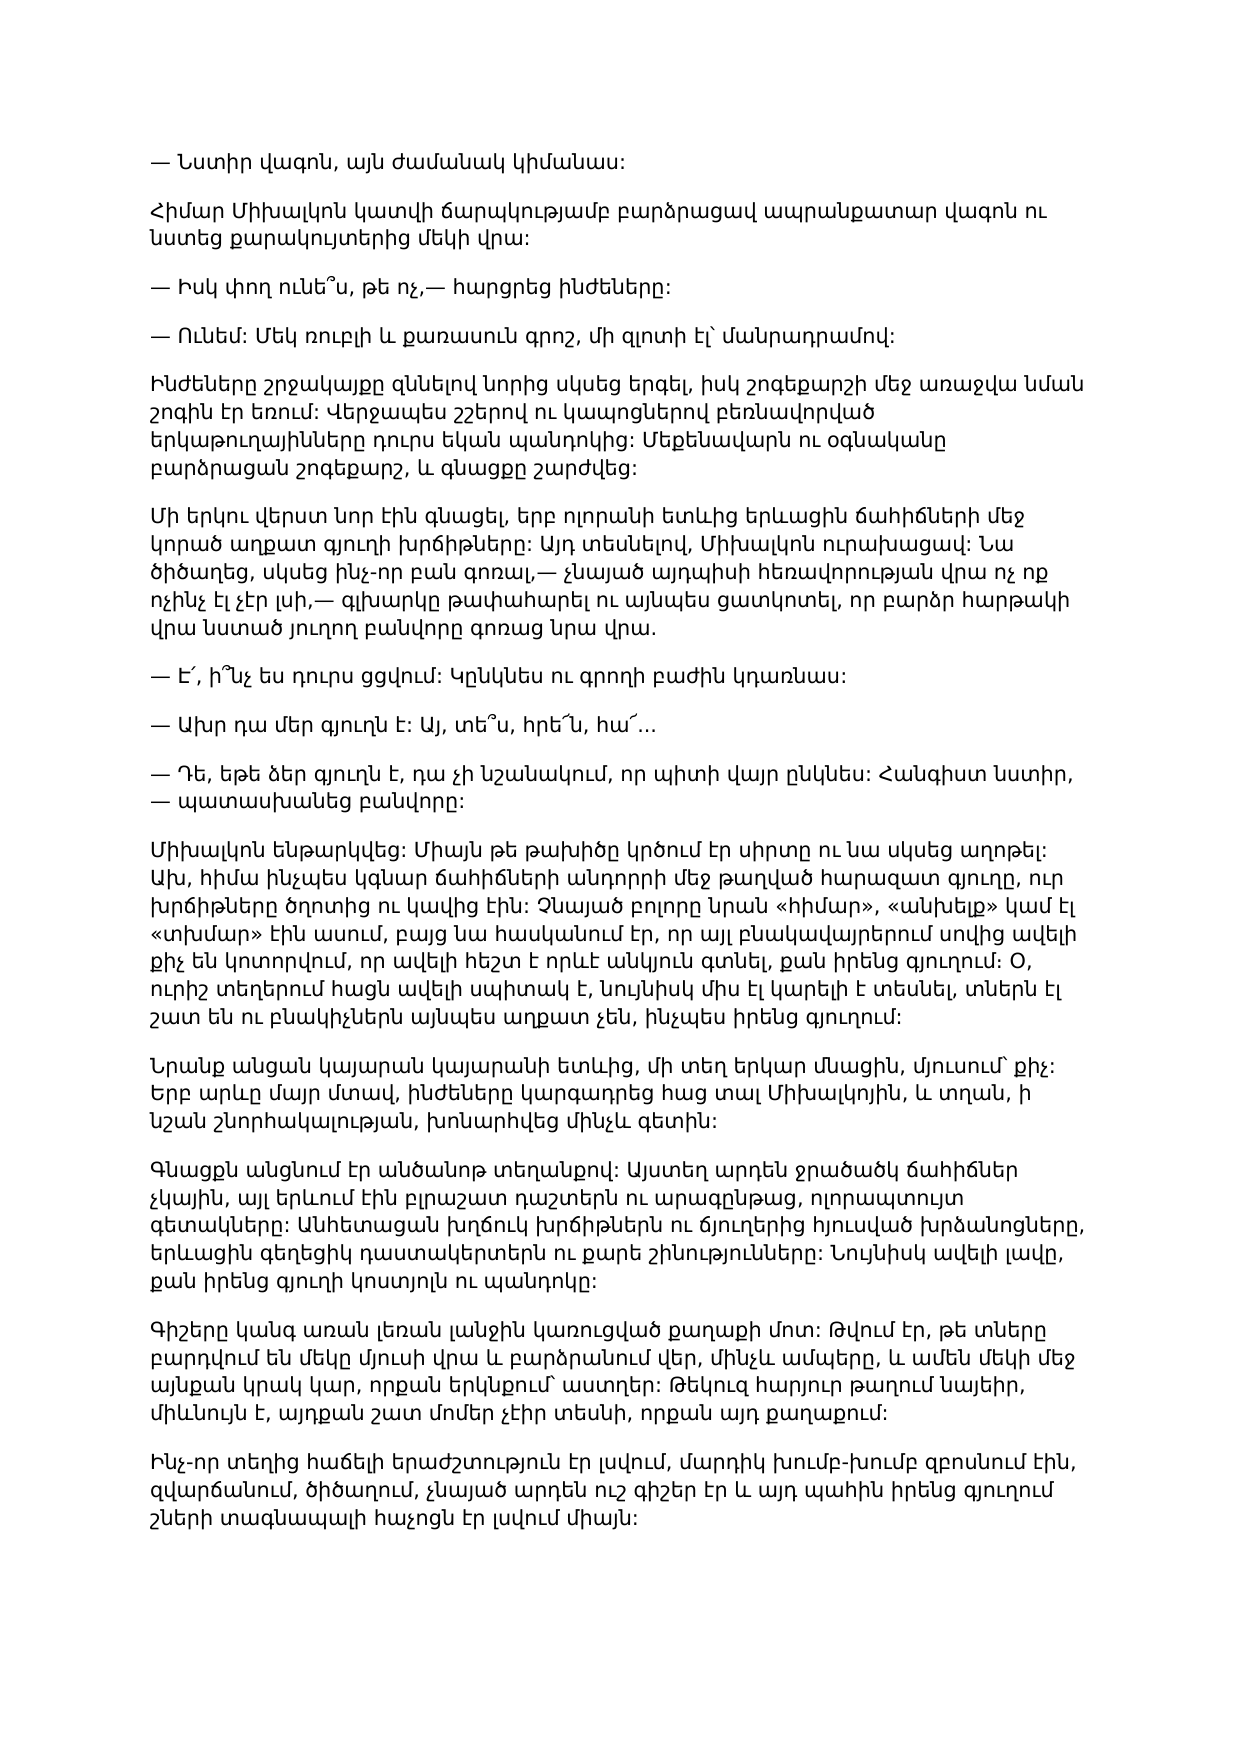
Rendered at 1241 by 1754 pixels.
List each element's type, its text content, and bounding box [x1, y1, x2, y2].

text — Իսկ փող ունե՞ս, թե ոչ,— հարցրեց ինժեները: [150, 275, 1090, 299]
text Ինչ-որ տեղից հաճելի երաժշտություն էր լսվում, մարդիկ խումբ-խումբ զբոսնում էին, զվարճանում, ծիծաղում, չնայած արդեն ուշ գիշեր էր և այդ պահին իրենց գյուղում շների տագնապալի հաչոցն էր լսվում միայն: [150, 1450, 1090, 1530]
text Միխալկոն ենթարկվեց: Միայն թե թախիծը կրծում էր սիրտը ու նա սկսեց աղոթել: Ախ, հիմա ինչպես կգնար ճահիճների անդորրի մեջ թաղված հարազատ գյուղը, ուր խրճիթները ծղոտից ու կավից էին: Չնայած բոլորը նրան «հիմար», «անխելք» կամ էլ «տխմար» էին ասում, բայց նա հասկանում էր, որ այլ բնակավայրերում սովից ավելի քիչ են կոտորվում, որ ավելի հեշտ է որևէ անկյուն գտնել, քան իրենց գյուղում։ Օ, ուրիշ տեղերում հացն ավելի սպիտակ է, նույնիսկ միս էլ կարելի է տեսնել, տներն էլ շատ են ու բնակիչներն այնպես աղքատ չեն, ինչպես իրենց գյուղում: [150, 838, 1090, 1029]
text Մի երկու վերստ նոր էին գնացել, երբ ոլորանի ետևից երևացին ճահիճների մեջ կորած աղքատ գյուղի խրճիթները: Այդ տեսնելով, Միխալկոն ուրախացավ: Նա ծիծաղեց, սկսեց ինչ-որ բան գոռալ,— չնայած այդպիսի հեռավորության վրա ոչ ոք ոչինչ էլ չէր լսի,— գլխարկը թափահարել ու այնպես ցատկոտել, որ բարձր հարթակի վրա նստած յուղող բանվորը գոռաց նրա վրա. [150, 504, 1090, 640]
text Գիշերը կանգ առան լեռան լանջին կառուցված քաղաքի մոտ: Թվում էր, թե տները բարդվում են մեկը մյուսի վրա և բարձրանում վեր, մինչև ամպերը, և ամեն մեկի մեջ այնքան կրակ կար, որքան երկնքում՝ աստղեր: Թեկուզ հարյուր թաղում նայեիր, միևնույն է, այդքան շատ մոմեր չէիր տեսնի, որքան այդ քաղաքում: [150, 1318, 1090, 1426]
text Ինժեները շրջակայքը զննելով նորից սկսեց երգել, իսկ շոգեքարշի մեջ առաջվա նման շոգին էր եռում: Վերջապես շշերով ու կապոցներով բեռնավորված երկաթուղայինները դուրս եկան պանդոկից: Մեքենավարն ու օգնականը բարձրացան շոգեքարշ, և գնացքը շարժվեց: [150, 372, 1090, 480]
text — Է՛, ի՞նչ ես դուրս ցցվում: Կընկնես ու գրողի բաժին կդառնաս: [150, 664, 1090, 689]
text — Ունեմ: Մեկ ռուբլի և քառասուն գրոշ, մի զլոտի էլ՝ մանրադրամով: [150, 324, 1090, 348]
text — Դե, եթե ձեր գյուղն է, դա չի նշանակում, որ պիտի վայր ընկնես: Հանգիստ նստիր,— պատասխանեց բանվորը: [150, 762, 1090, 814]
text Գնացքն անցնում էր անծանոթ տեղանքով: Այստեղ արդեն ջրածածկ ճահիճներ չկային, այլ երևում էին բլրաշատ դաշտերն ու արագընթաց, ոլորապտույտ գետակները: Անհետացան խղճուկ խրճիթներն ու ճյուղերից հյուսված խրձանոցները, երևացին գեղեցիկ դաստակերտերն ու քարե շինությունները: Նույնիսկ ավելի լավը, քան իրենց գյուղի կոստյոլն ու պանդոկը: [150, 1158, 1090, 1293]
text Նրանք անցան կայարան կայարանի ետևից, մի տեղ երկար մնացին, մյուսում՝ քիչ: Երբ արևը մայր մտավ, ինժեները կարգադրեց հաց տալ Միխալկոյին, և տղան, ի նշան շնորհակալության, խոնարհվեց մինչև գետին: [150, 1054, 1090, 1133]
text — Ախր դա մեր գյուղն է: Այ, տե՞ս, հրե՜ն, հա՜... [150, 713, 1090, 737]
text Հիմար Միխալկոն կատվի ճարպկությամբ բարձրացավ ապրանքատար վագոն ու նստեց քարակույտերից մեկի վրա: [150, 199, 1090, 251]
text — Նստիր վագոն, այն ժամանակ կիմանաս: [150, 150, 1090, 174]
